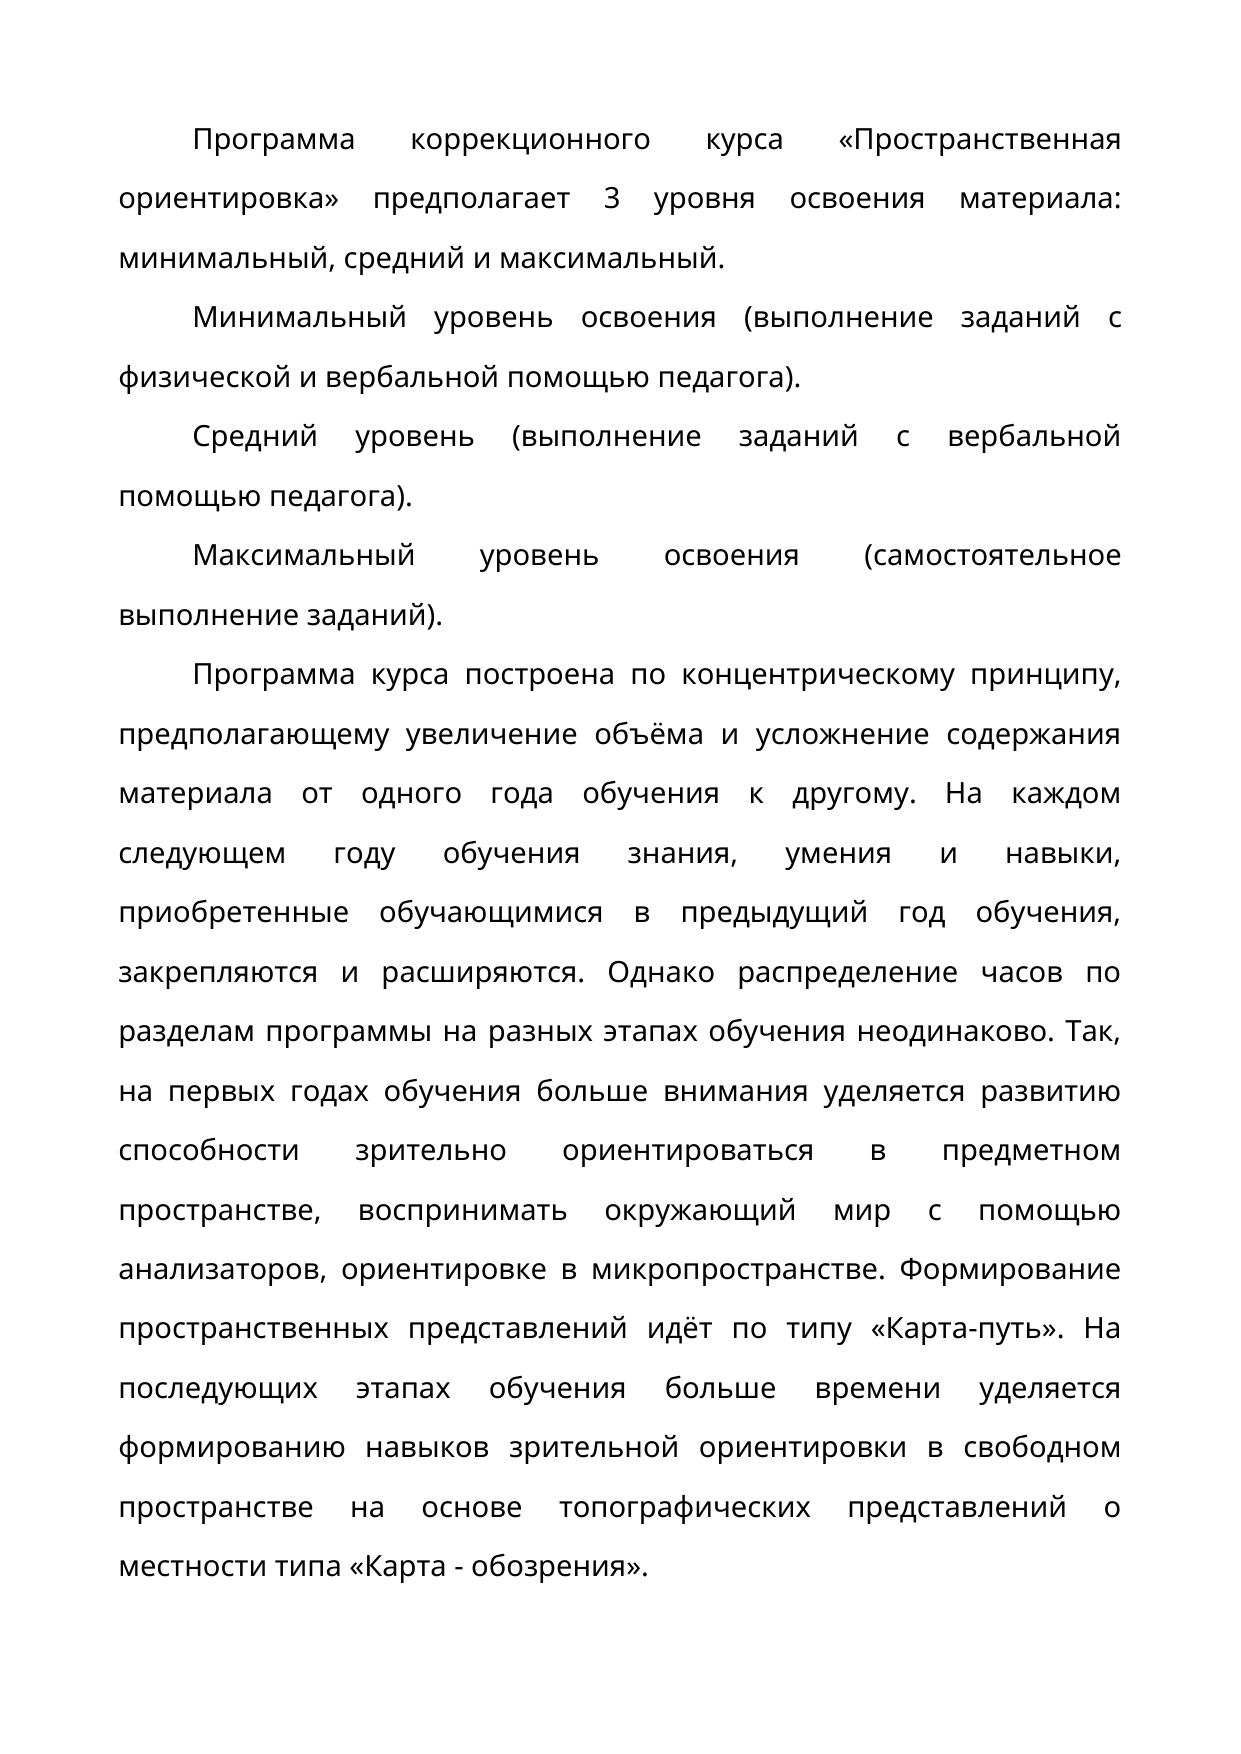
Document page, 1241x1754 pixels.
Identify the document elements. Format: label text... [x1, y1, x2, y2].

text Программа коррекционного курса «Пространственная ориентировка» предполагает 3 уровня освоения материала: минимальный, средний и максимальный. [118, 118, 1122, 277]
text Минимальный уровень освоения (выполнение заданий с физической и вербальной помощью педагога). [118, 297, 1122, 396]
text Максимальный уровень освоения (самостоятельное выполнение заданий). [118, 534, 1122, 634]
text Программа курса построена по концентрическому принципу, предполагающему увеличение объёма и усложнение содержания материала от одного года обучения к другому. На каждом следующем году обучения знания, умения и навыки, приобретенные обучающимися в предыдущий год обучения, закрепляются и расширяются. Однако распределение часов по разделам программы на разных этапах обучения неодинаково. Так, на первых годах обучения больше внимания уделяется развитию способности зрительно ориентироваться в предметном пространстве, воспринимать окружающий мир с помощью анализаторов, ориентировке в микропространстве. Формирование пространственных представлений идёт по типу «Карта-путь». На последующих этапах обучения больше времени уделяется формированию навыков зрительной ориентировки в свободном пространстве на основе топографических представлений о местности типа «Карта - обозрения». [118, 653, 1122, 1585]
text Средний уровень (выполнение заданий с вербальной помощью педагога). [118, 416, 1122, 515]
